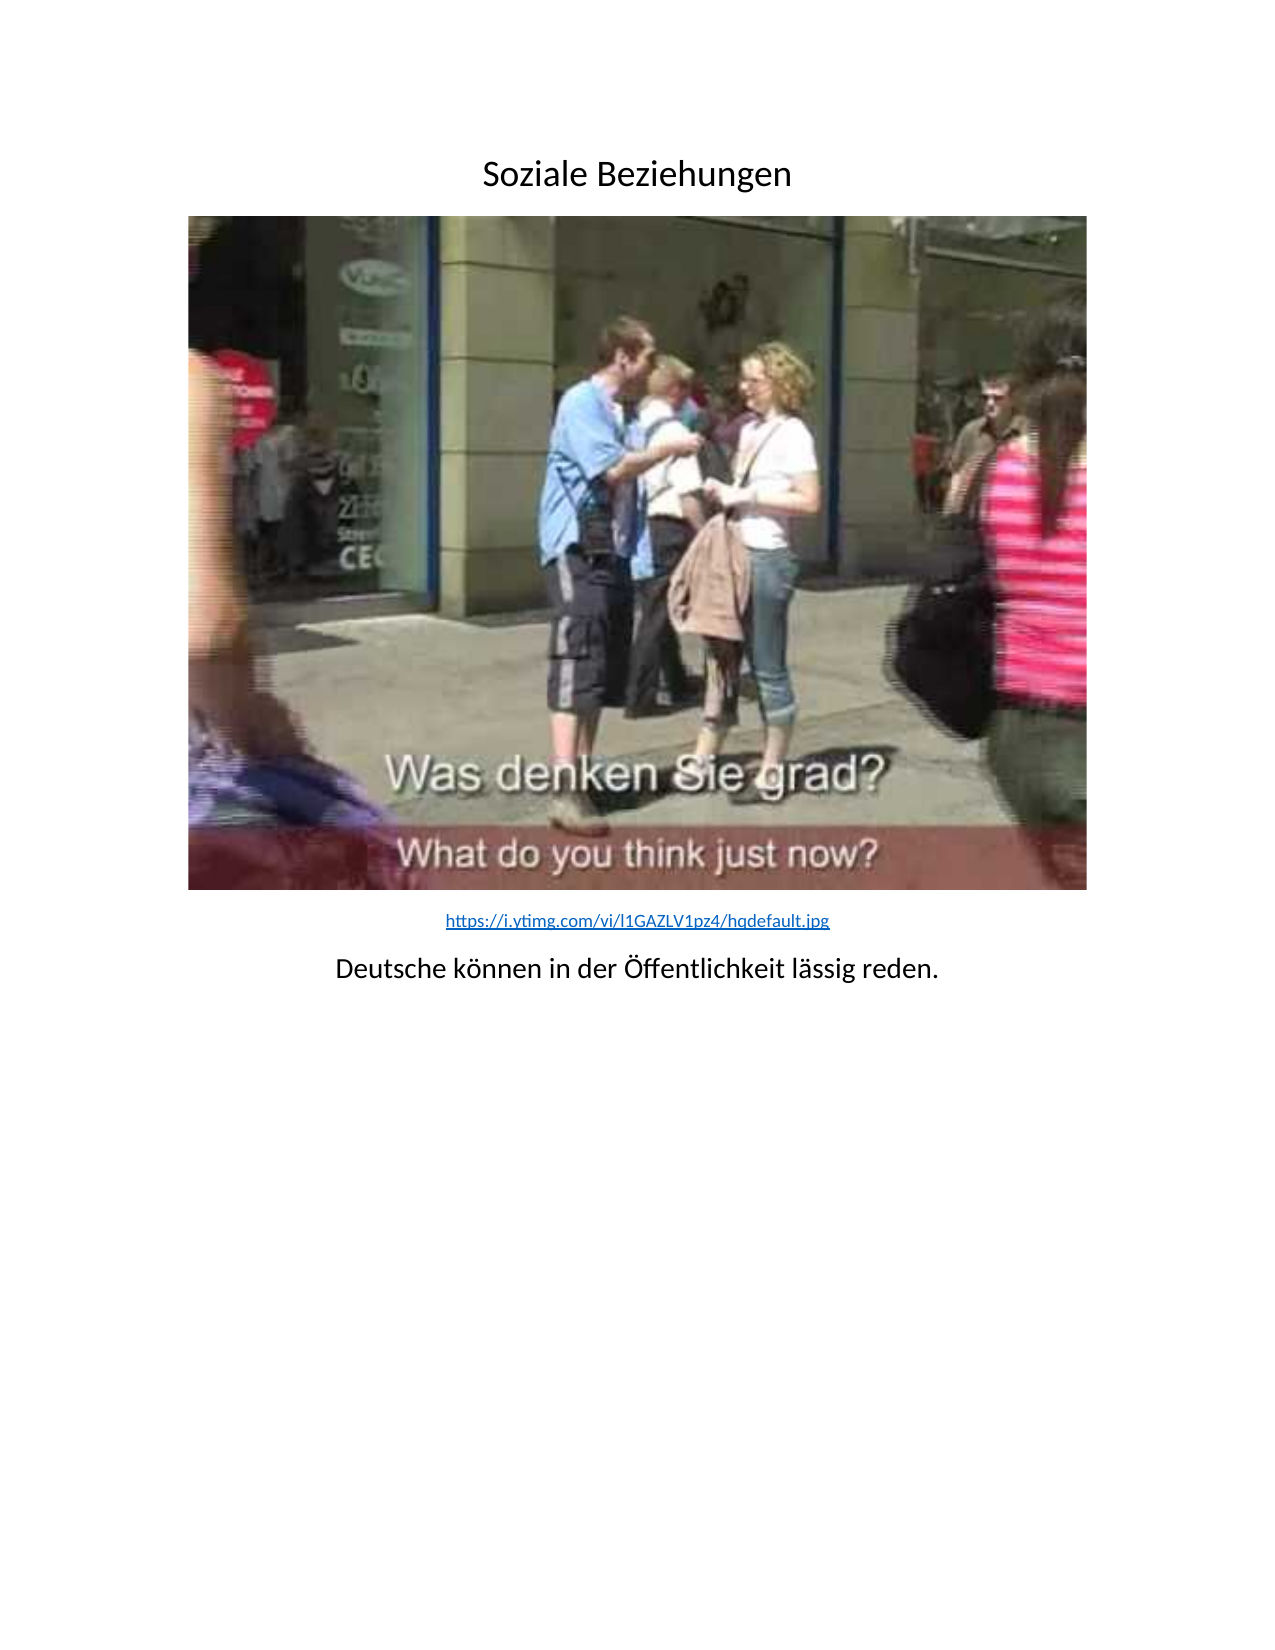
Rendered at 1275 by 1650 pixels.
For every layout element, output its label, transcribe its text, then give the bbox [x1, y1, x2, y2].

text Soziale Beziehungen [150, 150, 1125, 196]
text https://i.ytimg.com/vi/l1GAZLV1pz4/hqdefault.jpg [150, 909, 1125, 932]
text Deutsche können in der Öffentlichkeit lässig reden. [150, 950, 1125, 986]
picture [188, 216, 1087, 890]
